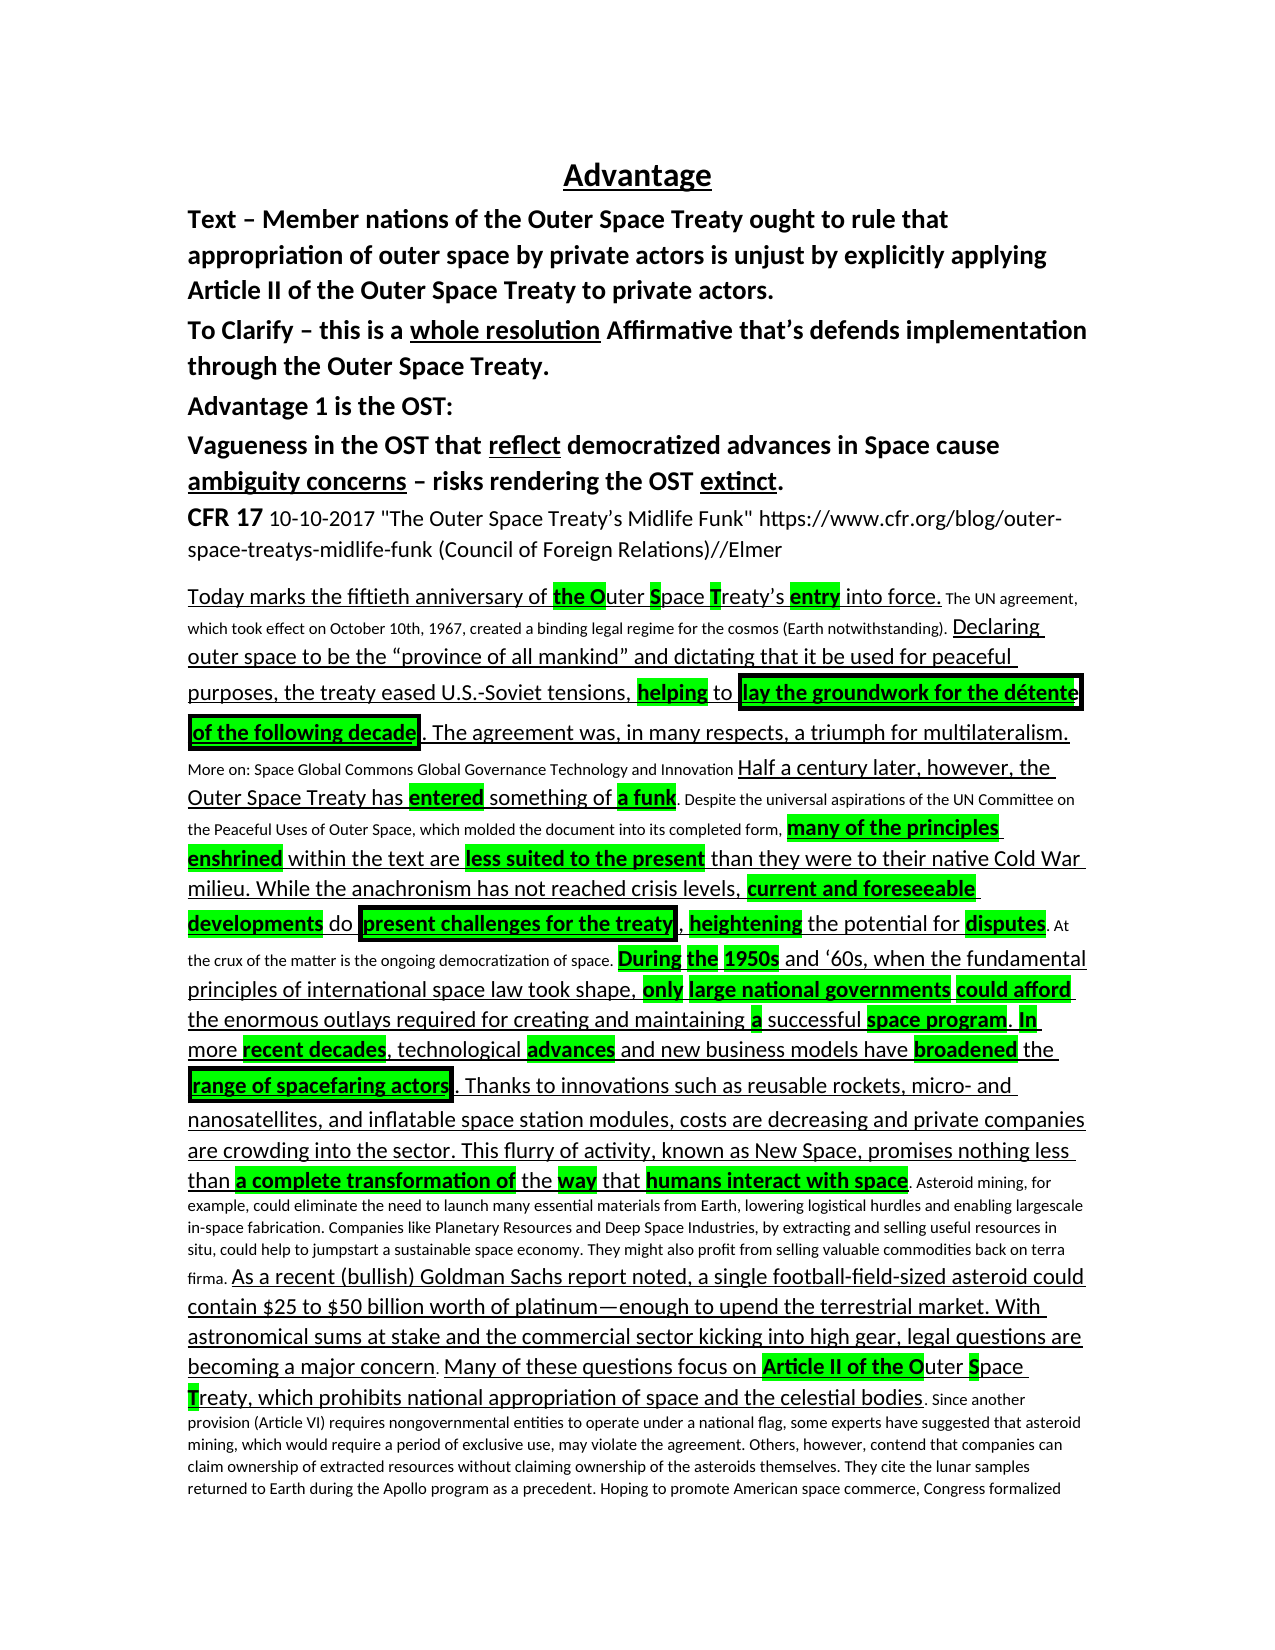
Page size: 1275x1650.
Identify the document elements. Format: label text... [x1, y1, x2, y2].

text CFR 17 10-10-2017 "The Outer Space Treaty’s Midlife Funk" https://www.cfr.org/blog/outer-space-treatys-midlife-funk (Council of Foreign Relations)//Elmer [187, 500, 1087, 563]
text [187, 582, 1087, 1498]
subtitle Advantage 1 is the OST: [187, 389, 1087, 422]
subtitle To Clarify – this is a whole resolution Affirmative that’s defends implementation through the Outer Space Treaty. [187, 313, 1087, 382]
subtitle Advantage [187, 154, 1087, 195]
subtitle Vagueness in the OST that reflect democratized advances in Space cause ambiguity concerns – risks rendering the OST extinct. [187, 428, 1087, 497]
subtitle Text – Member nations of the Outer Space Treaty ought to rule that appropriation of outer space by private actors is unjust by explicitly applying Article II of the Outer Space Treaty to private actors. [187, 202, 1087, 307]
